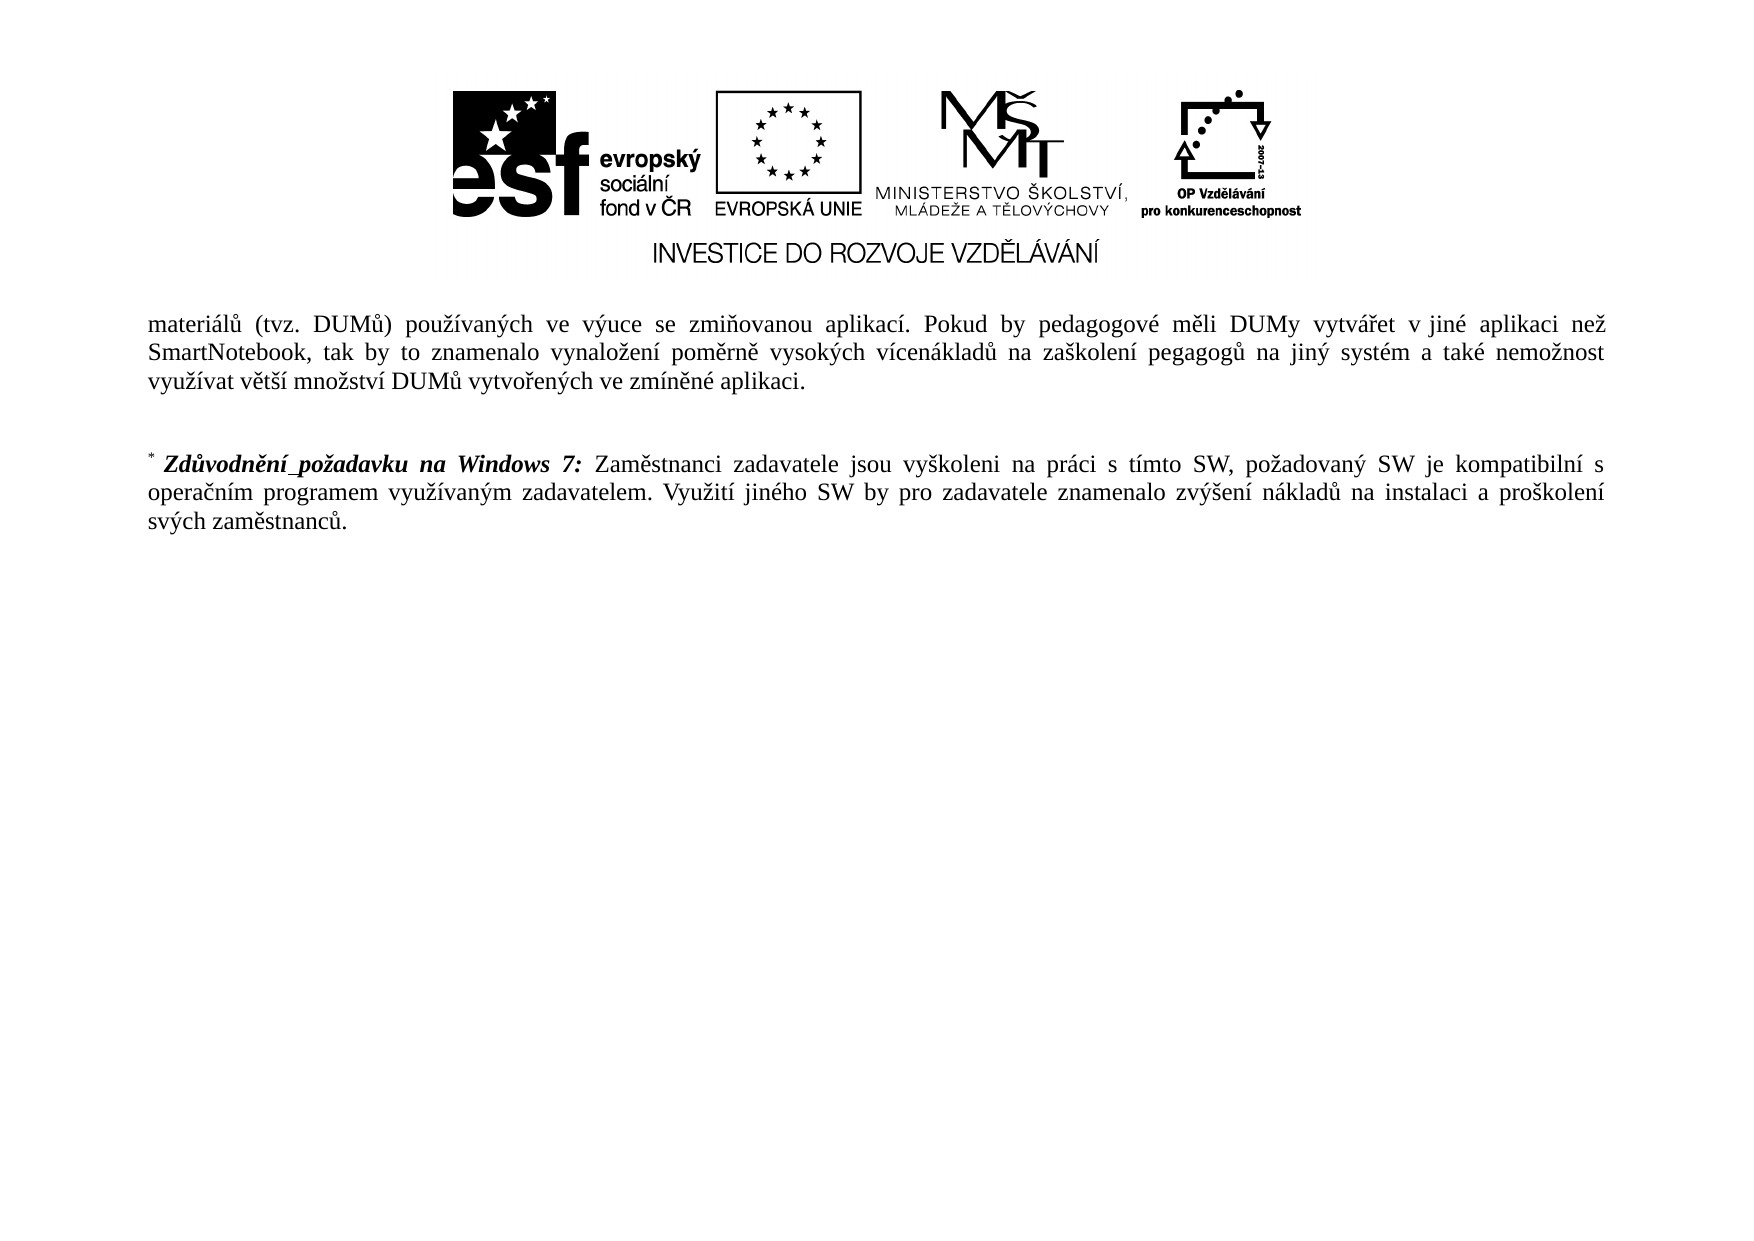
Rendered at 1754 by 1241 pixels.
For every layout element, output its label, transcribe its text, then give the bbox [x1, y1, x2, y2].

picture [427, 73, 1327, 280]
text * Zdůvodnění požadavku na Windows 7: Zaměstnanci zadavatele jsou vyškoleni na práci s tímto SW, požadovaný SW je kompatibilní s operačním programem využívaným zadavatelem. Využití jiného SW by pro zadavatele znamenalo zvýšení nákladů na instalaci a proškolení svých zaměstnanců. [148, 449, 1606, 535]
